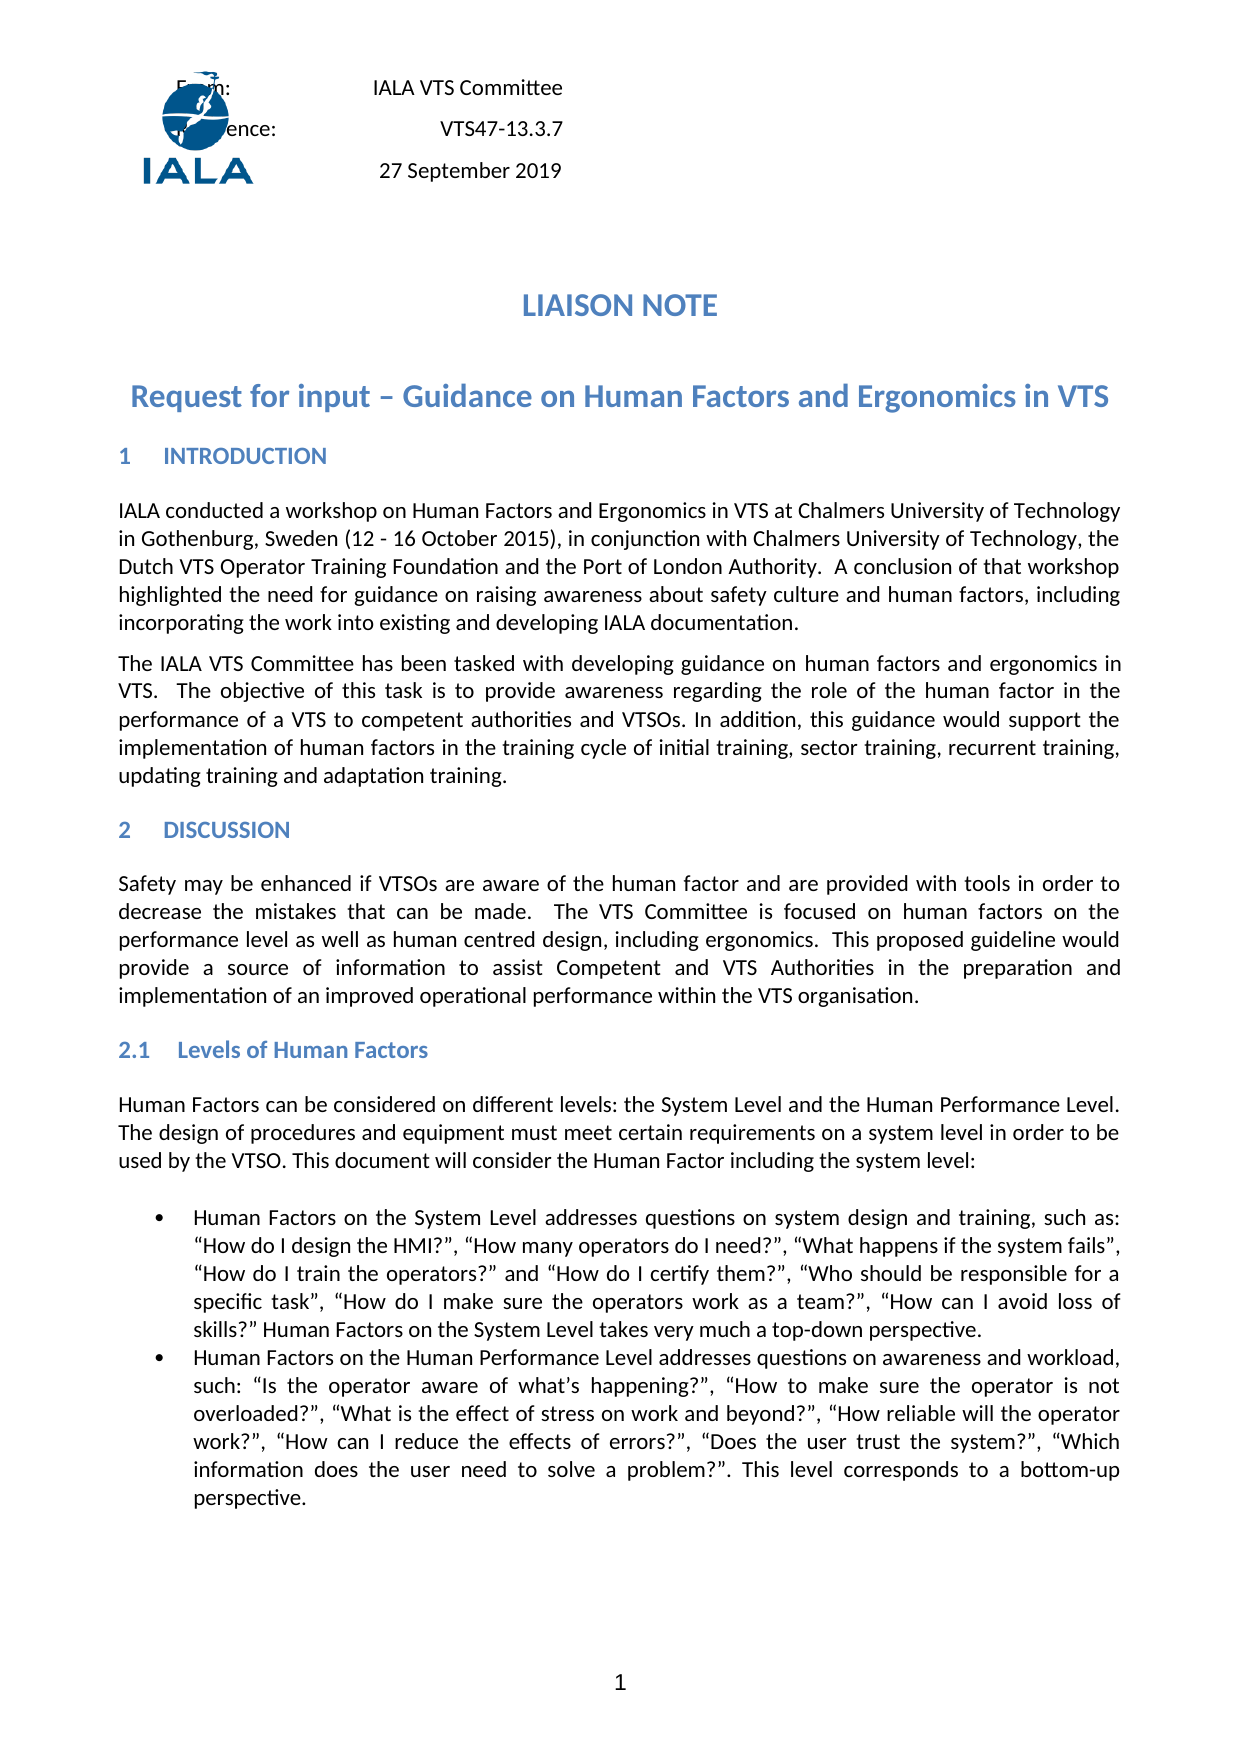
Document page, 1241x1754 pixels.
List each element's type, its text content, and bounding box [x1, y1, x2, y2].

text Safety may be enhanced if VTSOs are aware of the human factor and are provided with tools in order to decrease the mistakes that can be made. The VTS Committee is focused on human factors on the performance level as well as human centred design, including ergonomics. This proposed guideline would provide a source of information to assist Competent and VTS Authorities in the preparation and implementation of an improved operational performance within the VTS organisation. [118, 869, 1122, 1009]
list Human Factors on the System Level addresses questions on system design and training, such as: “How do I design the HMI?”, “How many operators do I need?”, “What happens if the system fails”, “How do I train the operators?” and “How do I certify them?”, “Who should be responsible for a specific task”, “How do I make sure the operators work as a team?”, “How can I avoid loss of skills?” Human Factors on the System Level takes very much a top-down perspective. [156, 1203, 1122, 1343]
title LIAISON NOTE [118, 284, 1122, 325]
title Request for input – Guidance on Human Factors and Ergonomics in VTS [118, 375, 1122, 416]
subtitle DISCUSSION [118, 814, 1122, 844]
list Human Factors on the Human Performance Level addresses questions on awareness and workload, such: “Is the operator aware of what’s happening?”, “How to make sure the operator is not overloaded?”, “What is the effect of stress on work and beyond?”, “How reliable will the operator work?”, “How can I reduce the effects of errors?”, “Does the user trust the system?”, “Which information does the user need to solve a problem?”. This level corresponds to a bottom-up perspective. [156, 1343, 1122, 1511]
subtitle Levels of Human Factors [118, 1034, 1122, 1065]
picture [118, 59, 272, 209]
text IALA conducted a workshop on Human Factors and Ergonomics in VTS at Chalmers University of Technology in Gothenburg, Sweden (12 - 16 October 2015), in conjunction with Chalmers University of Technology, the Dutch VTS Operator Training Foundation and the Port of London Authority. A conclusion of that workshop highlighted the need for guidance on raising awareness about safety culture and human factors, including incorporating the work into existing and developing IALA documentation. [118, 496, 1122, 636]
text Human Factors can be considered on different levels: the System Level and the Human Performance Level. The design of procedures and equipment must meet certain requirements on a system level in order to be used by the VTSO. This document will consider the Human Factor including the system level: [118, 1090, 1122, 1174]
subtitle INTRODUCTION [118, 441, 1122, 471]
text The IALA VTS Committee has been tasked with developing guidance on human factors and ergonomics in VTS. The objective of this task is to provide awareness regarding the role of the human factor in the performance of a VTS to competent authorities and VTSOs. In addition, this guidance would support the implementation of human factors in the training cycle of initial training, sector training, recurrent training, updating training and adaptation training. [118, 649, 1122, 789]
